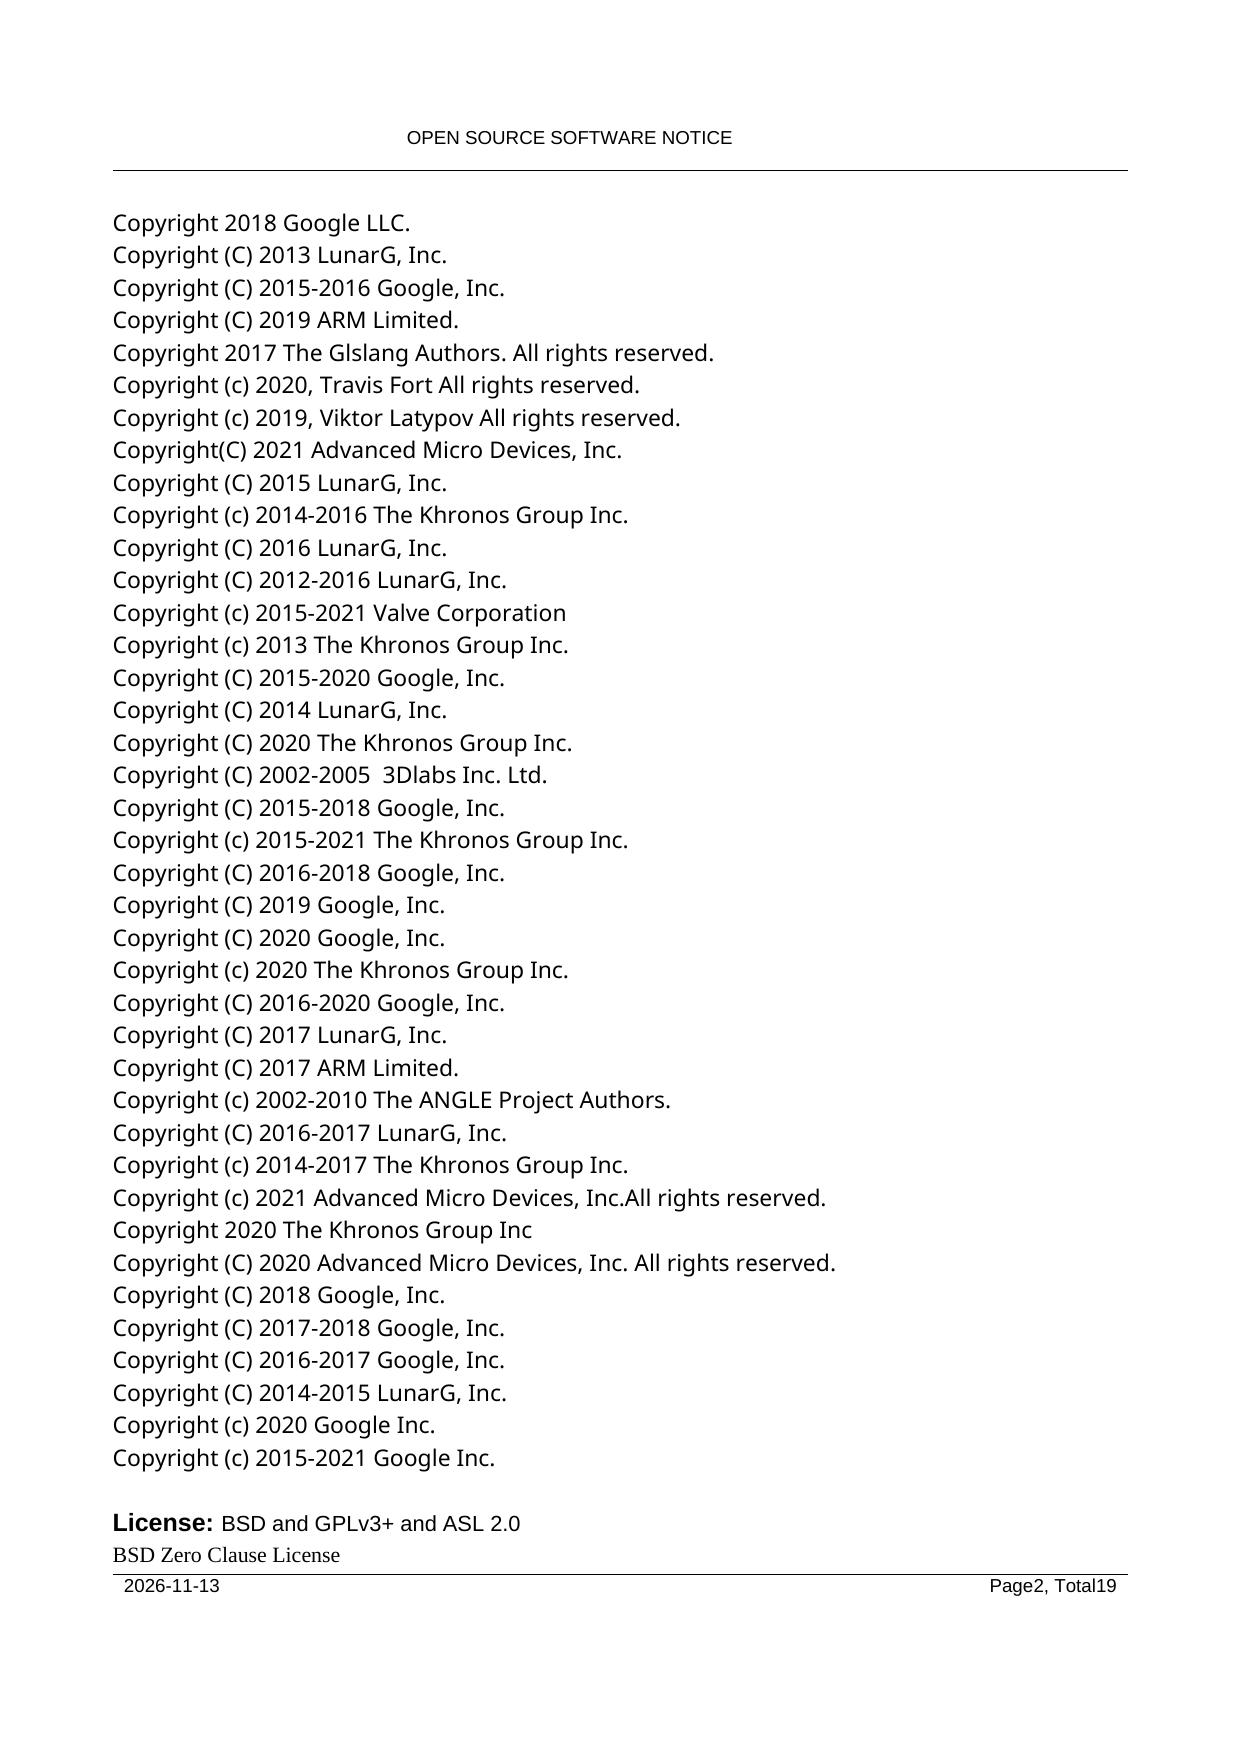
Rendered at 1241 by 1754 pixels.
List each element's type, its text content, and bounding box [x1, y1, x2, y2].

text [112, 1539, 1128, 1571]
text License: BSD and GPLv3+ and ASL 2.0 [112, 1506, 1128, 1539]
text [112, 206, 1128, 1506]
